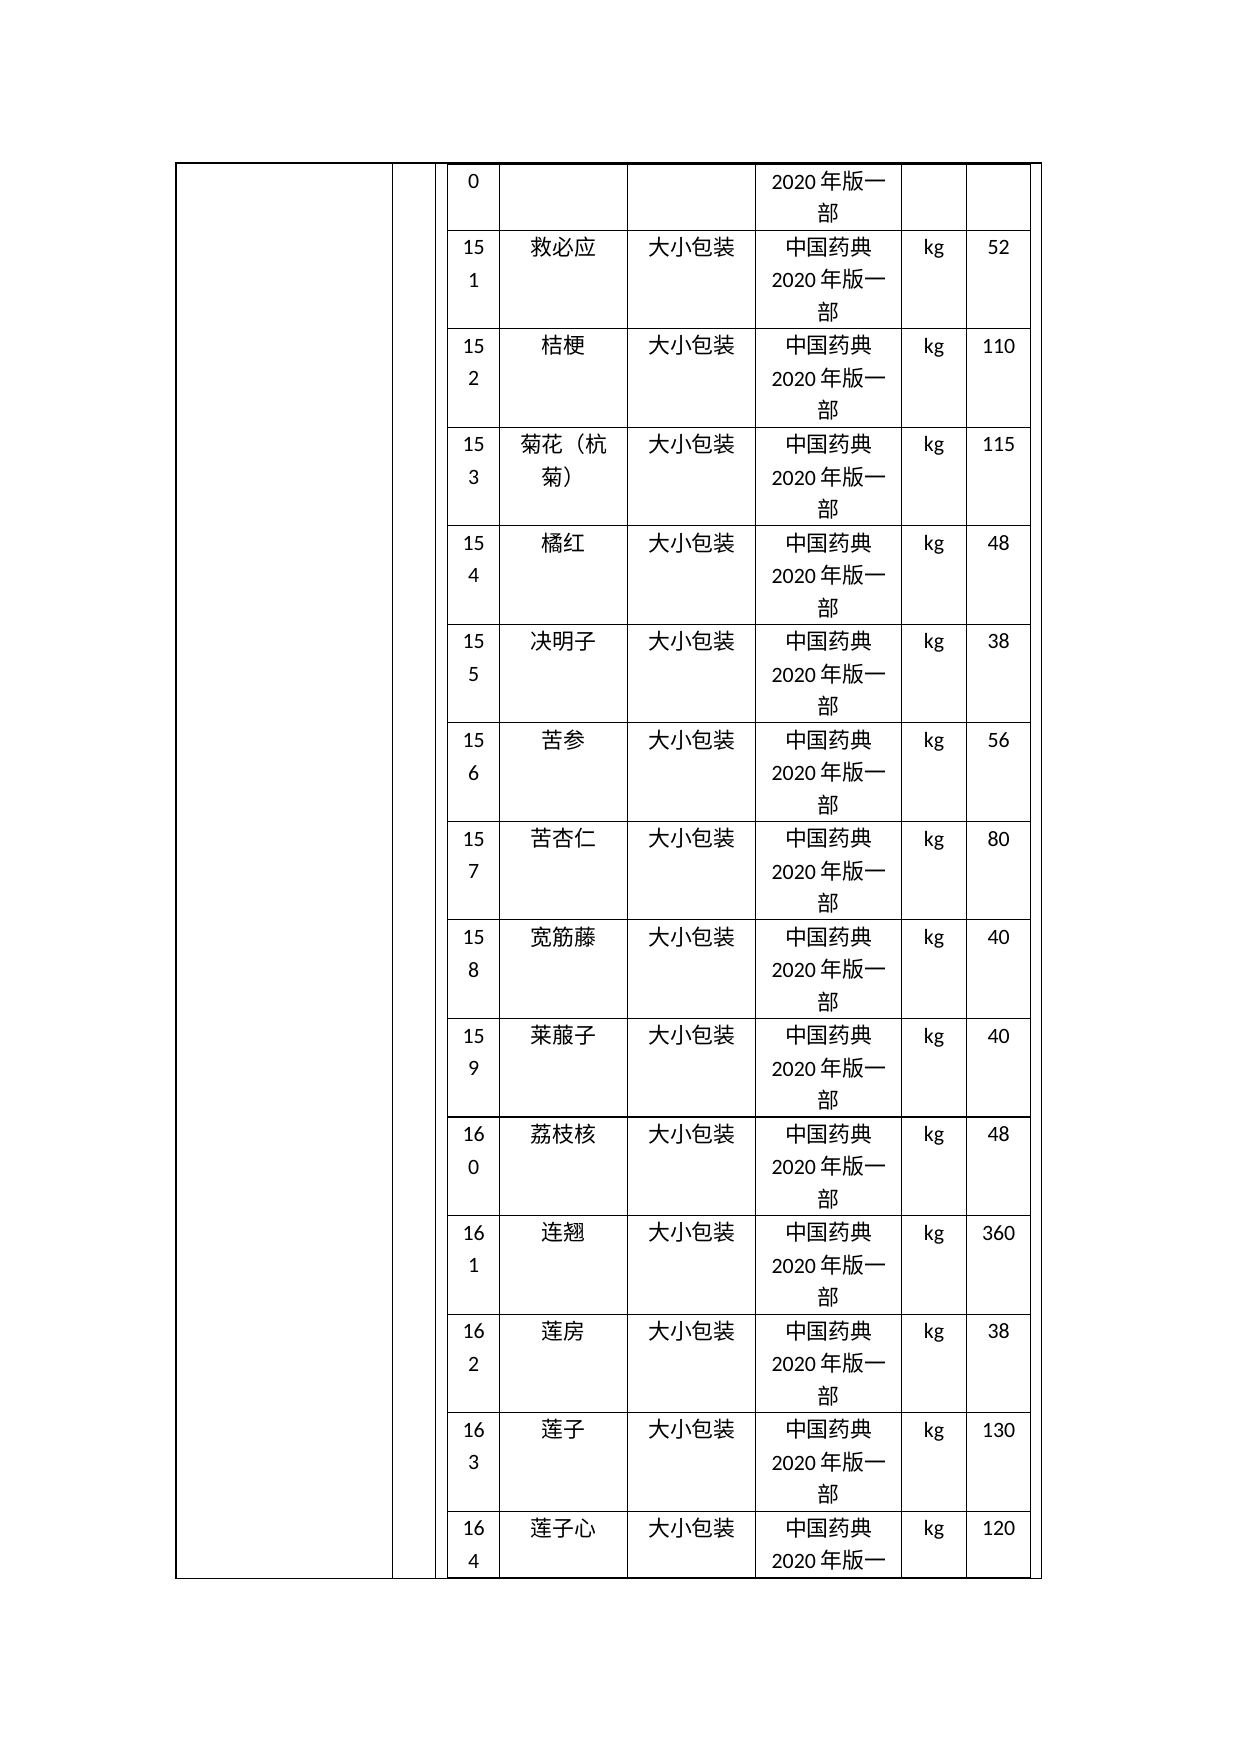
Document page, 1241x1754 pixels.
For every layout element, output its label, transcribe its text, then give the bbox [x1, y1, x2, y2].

table_cell 一、规格及执行标准： 中药饮片需求一览表 [756, 428, 901, 525]
table_cell 一、规格及执行标准： 中药饮片需求一览表 [500, 428, 627, 525]
table_cell 一、规格及执行标准： 中药饮片需求一览表 [448, 822, 499, 919]
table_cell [500, 1512, 627, 1577]
table_cell 一、规格及执行标准： 中药饮片需求一览表 [448, 723, 499, 821]
table_cell 一、规格及执行标准： 中药饮片需求一览表 [628, 526, 755, 624]
table_cell 1 [393, 164, 435, 1578]
table_cell 一、规格及执行标准： 中药饮片需求一览表 [967, 1413, 1030, 1511]
table_cell 一、规格及执行标准： 中药饮片需求一览表 [967, 822, 1030, 919]
table_cell 一、规格及执行标准： 中药饮片需求一览表 [967, 1216, 1030, 1314]
table_cell 一、规格及执行标准： 中药饮片需求一览表 [902, 526, 966, 624]
table_cell 一、规格及执行标准： 中药饮片需求一览表 [500, 625, 627, 722]
table_cell 一、规格及执行标准： 中药饮片需求一览表 [902, 723, 966, 821]
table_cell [1031, 164, 1041, 1578]
table_cell 一、规格及执行标准： 中药饮片需求一览表 [756, 1019, 901, 1116]
table_cell 一、规格及执行标准： 中药饮片需求一览表 [628, 723, 755, 821]
table_cell 一、规格及执行标准： 中药饮片需求一览表 [628, 920, 755, 1018]
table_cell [500, 165, 627, 230]
table_cell 一、规格及执行标准： 中药饮片需求一览表 [500, 1216, 627, 1314]
table_cell 一、规格及执行标准： 中药饮片需求一览表 [756, 1118, 901, 1215]
table_cell 一、规格及执行标准： 中药饮片需求一览表 [967, 428, 1030, 525]
table_cell 一、规格及执行标准： 中药饮片需求一览表 [448, 1413, 499, 1511]
table_cell 一、规格及执行标准： 中药饮片需求一览表 [756, 1315, 901, 1412]
table_cell 一、规格及执行标准： 中药饮片需求一览表 [902, 231, 966, 328]
table_cell 一、规格及执行标准： 中药饮片需求一览表 [902, 1413, 966, 1511]
table_cell 一、规格及执行标准： 中药饮片需求一览表 [628, 625, 755, 722]
table_cell 一、规格及执行标准： 中药饮片需求一览表 [756, 822, 901, 919]
table_cell 一、规格及执行标准： 中药饮片需求一览表 [448, 428, 499, 525]
table_cell 一、规格及执行标准： 中药饮片需求一览表 [628, 1118, 755, 1215]
table_cell 一、规格及执行标准： 中药饮片需求一览表 [500, 920, 627, 1018]
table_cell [448, 165, 499, 230]
table_cell 一、规格及执行标准： 中药饮片需求一览表 [500, 1118, 627, 1215]
table_cell 一、规格及执行标准： 中药饮片需求一览表 [967, 526, 1030, 624]
table_cell 一、规格及执行标准： 中药饮片需求一览表 [500, 329, 627, 427]
table_cell 一、规格及执行标准： 中药饮片需求一览表 [448, 1216, 499, 1314]
table_cell 一、规格及执行标准： 中药饮片需求一览表 [628, 1315, 755, 1412]
table_cell 一、规格及执行标准： 中药饮片需求一览表 [628, 1019, 755, 1116]
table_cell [436, 164, 447, 1578]
table_cell 一、规格及执行标准： 中药饮片需求一览表 [448, 1118, 499, 1215]
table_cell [628, 165, 755, 230]
table_cell 一、规格及执行标准： 中药饮片需求一览表 [756, 920, 901, 1018]
table_cell 一、规格及执行标准： 中药饮片需求一览表 [902, 1315, 966, 1412]
table_cell 一、规格及执行标准： 中药饮片需求一览表 [500, 526, 627, 624]
table_cell 一、规格及执行标准： 中药饮片需求一览表 [756, 1413, 901, 1511]
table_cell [756, 165, 901, 230]
table_cell 一、规格及执行标准： 中药饮片需求一览表 [756, 1216, 901, 1314]
table_cell 一、规格及执行标准： 中药饮片需求一览表 [967, 1019, 1030, 1116]
table_cell 一、规格及执行标准： 中药饮片需求一览表 [628, 329, 755, 427]
table_cell 一、规格及执行标准： 中药饮片需求一览表 [628, 1216, 755, 1314]
table_cell 一、规格及执行标准： 中药饮片需求一览表 [756, 231, 901, 328]
table_cell 一、规格及执行标准： 中药饮片需求一览表 [500, 1019, 627, 1116]
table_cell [756, 1512, 901, 1577]
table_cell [967, 1512, 1030, 1577]
table_cell 一、规格及执行标准： 中药饮片需求一览表 [756, 723, 901, 821]
table_cell 一、规格及执行标准： 中药饮片需求一览表 [500, 723, 627, 821]
table_cell 一、规格及执行标准： 中药饮片需求一览表 [628, 428, 755, 525]
table_cell 一、规格及执行标准： 中药饮片需求一览表 [967, 920, 1030, 1018]
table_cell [628, 1512, 755, 1577]
table_cell 一、规格及执行标准： 中药饮片需求一览表 [902, 1118, 966, 1215]
table_cell 一、规格及执行标准： 中药饮片需求一览表 [500, 1315, 627, 1412]
table_cell 一、规格及执行标准： 中药饮片需求一览表 [448, 920, 499, 1018]
table_cell 一、规格及执行标准： 中药饮片需求一览表 [500, 1413, 627, 1511]
table_cell 一、规格及执行标准： 中药饮片需求一览表 [448, 526, 499, 624]
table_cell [967, 165, 1030, 230]
table_cell 一、规格及执行标准： 中药饮片需求一览表 [967, 723, 1030, 821]
table_cell 一、规格及执行标准： 中药饮片需求一览表 [448, 231, 499, 328]
table_cell 一、规格及执行标准： 中药饮片需求一览表 [967, 625, 1030, 722]
table_cell 一、规格及执行标准： 中药饮片需求一览表 [756, 526, 901, 624]
table_cell 一、规格及执行标准： 中药饮片需求一览表 [628, 822, 755, 919]
table_cell 一、规格及执行标准： 中药饮片需求一览表 [902, 1216, 966, 1314]
table_cell 一、规格及执行标准： 中药饮片需求一览表 [967, 329, 1030, 427]
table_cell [902, 165, 966, 230]
table_cell 一、规格及执行标准： 中药饮片需求一览表 [902, 329, 966, 427]
table_cell 一、规格及执行标准： 中药饮片需求一览表 [902, 1019, 966, 1116]
table_cell 一、规格及执行标准： 中药饮片需求一览表 [756, 625, 901, 722]
table_cell 一、规格及执行标准： 中药饮片需求一览表 [967, 1315, 1030, 1412]
table_cell 一、规格及执行标准： 中药饮片需求一览表 [902, 625, 966, 722]
table_cell 一、规格及执行标准： 中药饮片需求一览表 [448, 1019, 499, 1116]
table_cell 一、规格及执行标准： 中药饮片需求一览表 [628, 231, 755, 328]
table_cell 一、规格及执行标准： 中药饮片需求一览表 [967, 1118, 1030, 1215]
table_cell [177, 164, 392, 1578]
table_cell 一、规格及执行标准： 中药饮片需求一览表 [500, 822, 627, 919]
table_cell 一、规格及执行标准： 中药饮片需求一览表 [902, 920, 966, 1018]
table_cell 一、规格及执行标准： 中药饮片需求一览表 [500, 231, 627, 328]
table_cell 一、规格及执行标准： 中药饮片需求一览表 [448, 625, 499, 722]
table_cell 一、规格及执行标准： 中药饮片需求一览表 [902, 822, 966, 919]
table_cell 一、规格及执行标准： 中药饮片需求一览表 [628, 1413, 755, 1511]
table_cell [902, 1512, 966, 1577]
table_cell 一、规格及执行标准： 中药饮片需求一览表 [967, 231, 1030, 328]
table_cell 一、规格及执行标准： 中药饮片需求一览表 [448, 329, 499, 427]
table_cell 一、规格及执行标准： 中药饮片需求一览表 [756, 329, 901, 427]
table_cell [448, 1512, 499, 1577]
table_cell 一、规格及执行标准： 中药饮片需求一览表 [902, 428, 966, 525]
table_cell 一、规格及执行标准： 中药饮片需求一览表 [448, 1315, 499, 1412]
